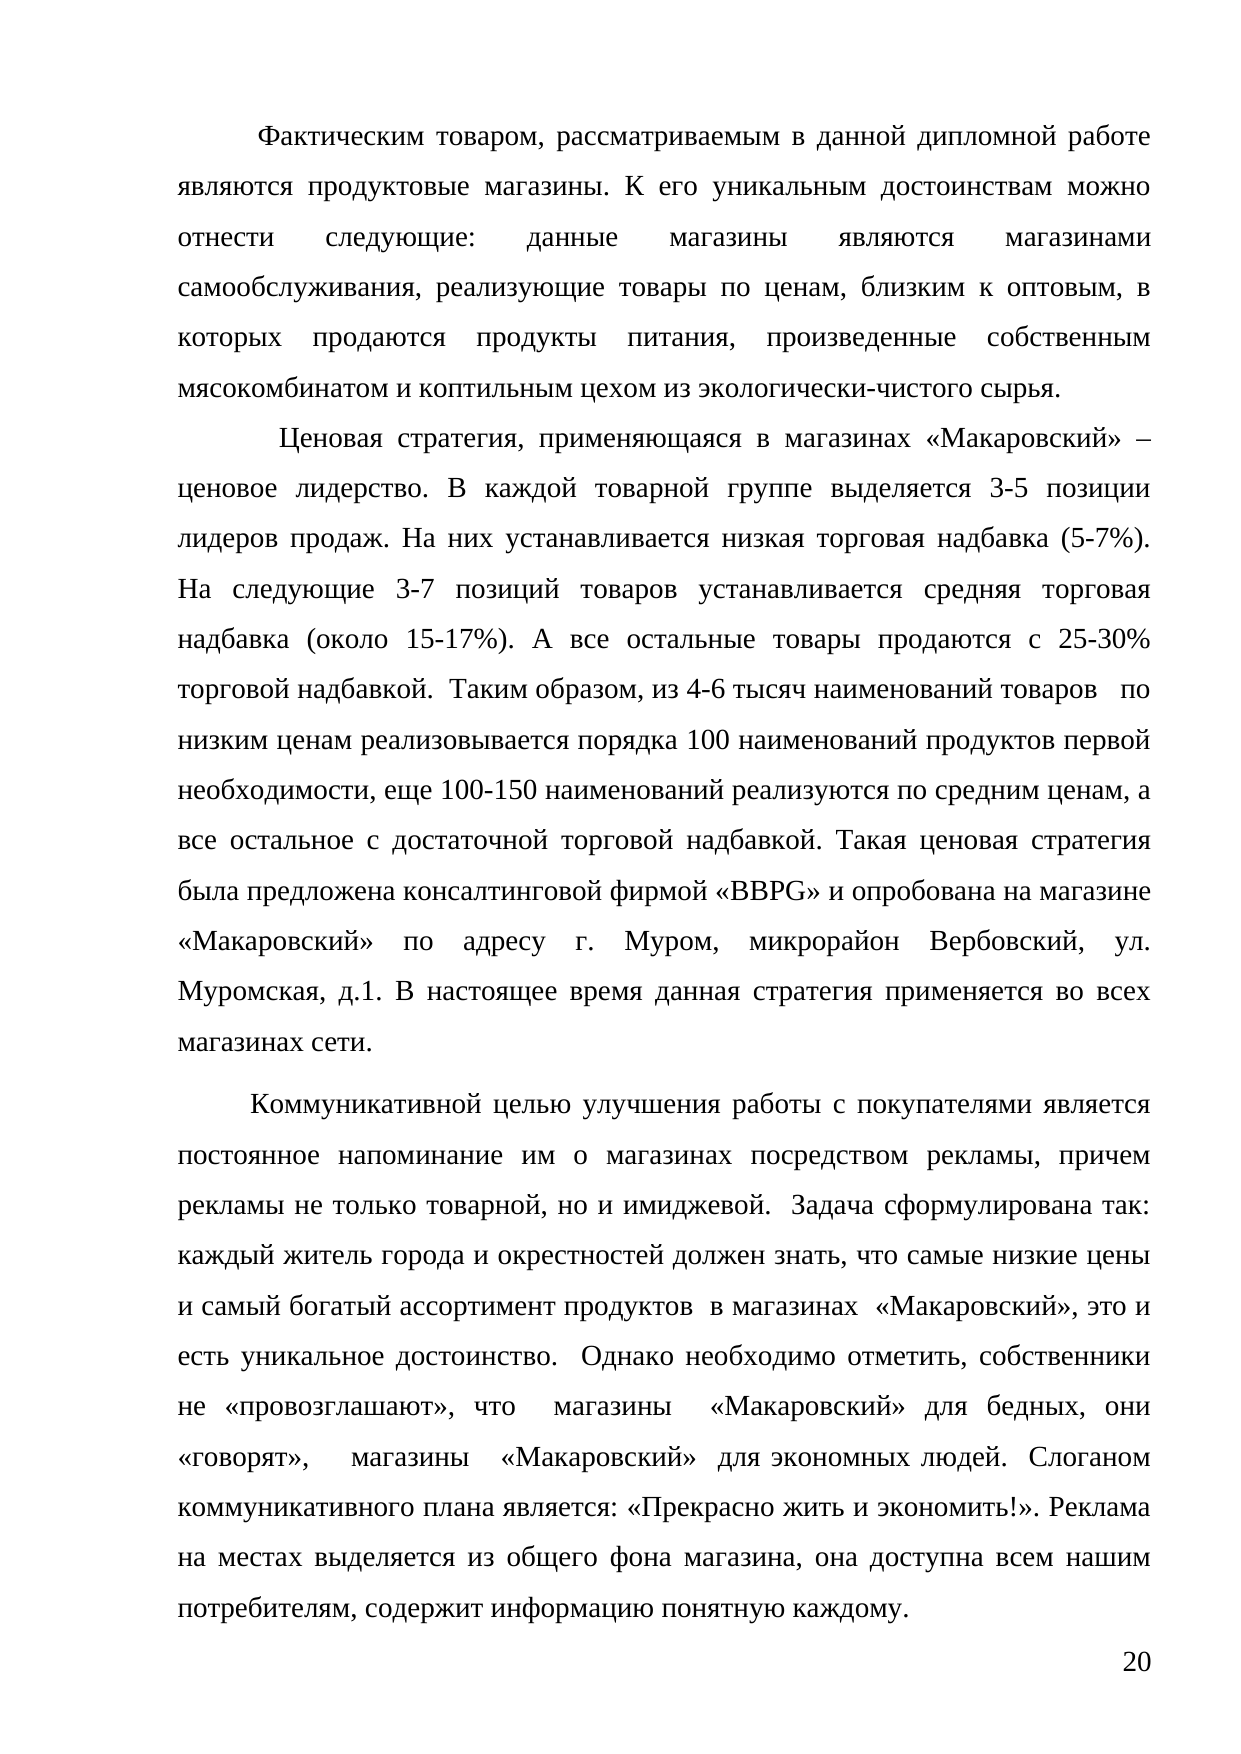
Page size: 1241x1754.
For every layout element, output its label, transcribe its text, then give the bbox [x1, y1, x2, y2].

text Фактическим товаром, рассматриваемым в данной дипломной работе являются продуктовые магазины. К его уникальным достоинствам можно отнести следующие: данные магазины являются магазинами самообслуживания, реализующие товары по ценам, близким к оптовым, в которых продаются продукты питания, произведенные собственным мясокомбинатом и коптильным цехом из экологически-чистого сырья. [177, 118, 1152, 403]
text Коммуникативной целью улучшения работы с покупателями является постоянное напоминание им о магазинах посредством рекламы, причем рекламы не только товарной, но и имиджевой. Задача сформулирована так: каждый житель города и окрестностей должен знать, что самые низкие цены и самый богатый ассортимент продуктов в магазинах «Макаровский», это и есть уникальное достоинство. Однако необходимо отметить, собственники не «провозглашают», что магазины «Макаровский» для бедных, они «говорят», магазины «Макаровский» для экономных людей. Слоганом коммуникативного плана является: «Прекрасно жить и экономить!». Реклама на местах выделяется из общего фона магазина, она доступна всем нашим потребителям, содержит информацию понятную каждому. [177, 1087, 1152, 1623]
text Ценовая стратегия, применяющаяся в магазинах «Макаровский» – ценовое лидерство. В каждой товарной группе выделяется 3-5 позиции лидеров продаж. На них устанавливается низкая торговая надбавка (5-7%). На следующие 3-7 позиций товаров устанавливается средняя торговая надбавка (около 15-17%). А все остальные товары продаются с 25-30% торговой надбавкой. Таким образом, из 4-6 тысяч наименований товаров по низким ценам реализовывается порядка 100 наименований продуктов первой необходимости, еще 100-150 наименований реализуются по средним ценам, а все остальное с достаточной торговой надбавкой. Такая ценовая стратегия была предложена консалтинговой фирмой «BBPG» и опробована на магазине «Макаровский» по адресу г. Муром, микрорайон Вербовский, ул. Муромская, д.1. В настоящее время данная стратегия применяется во всех магазинах сети. [177, 420, 1152, 1057]
